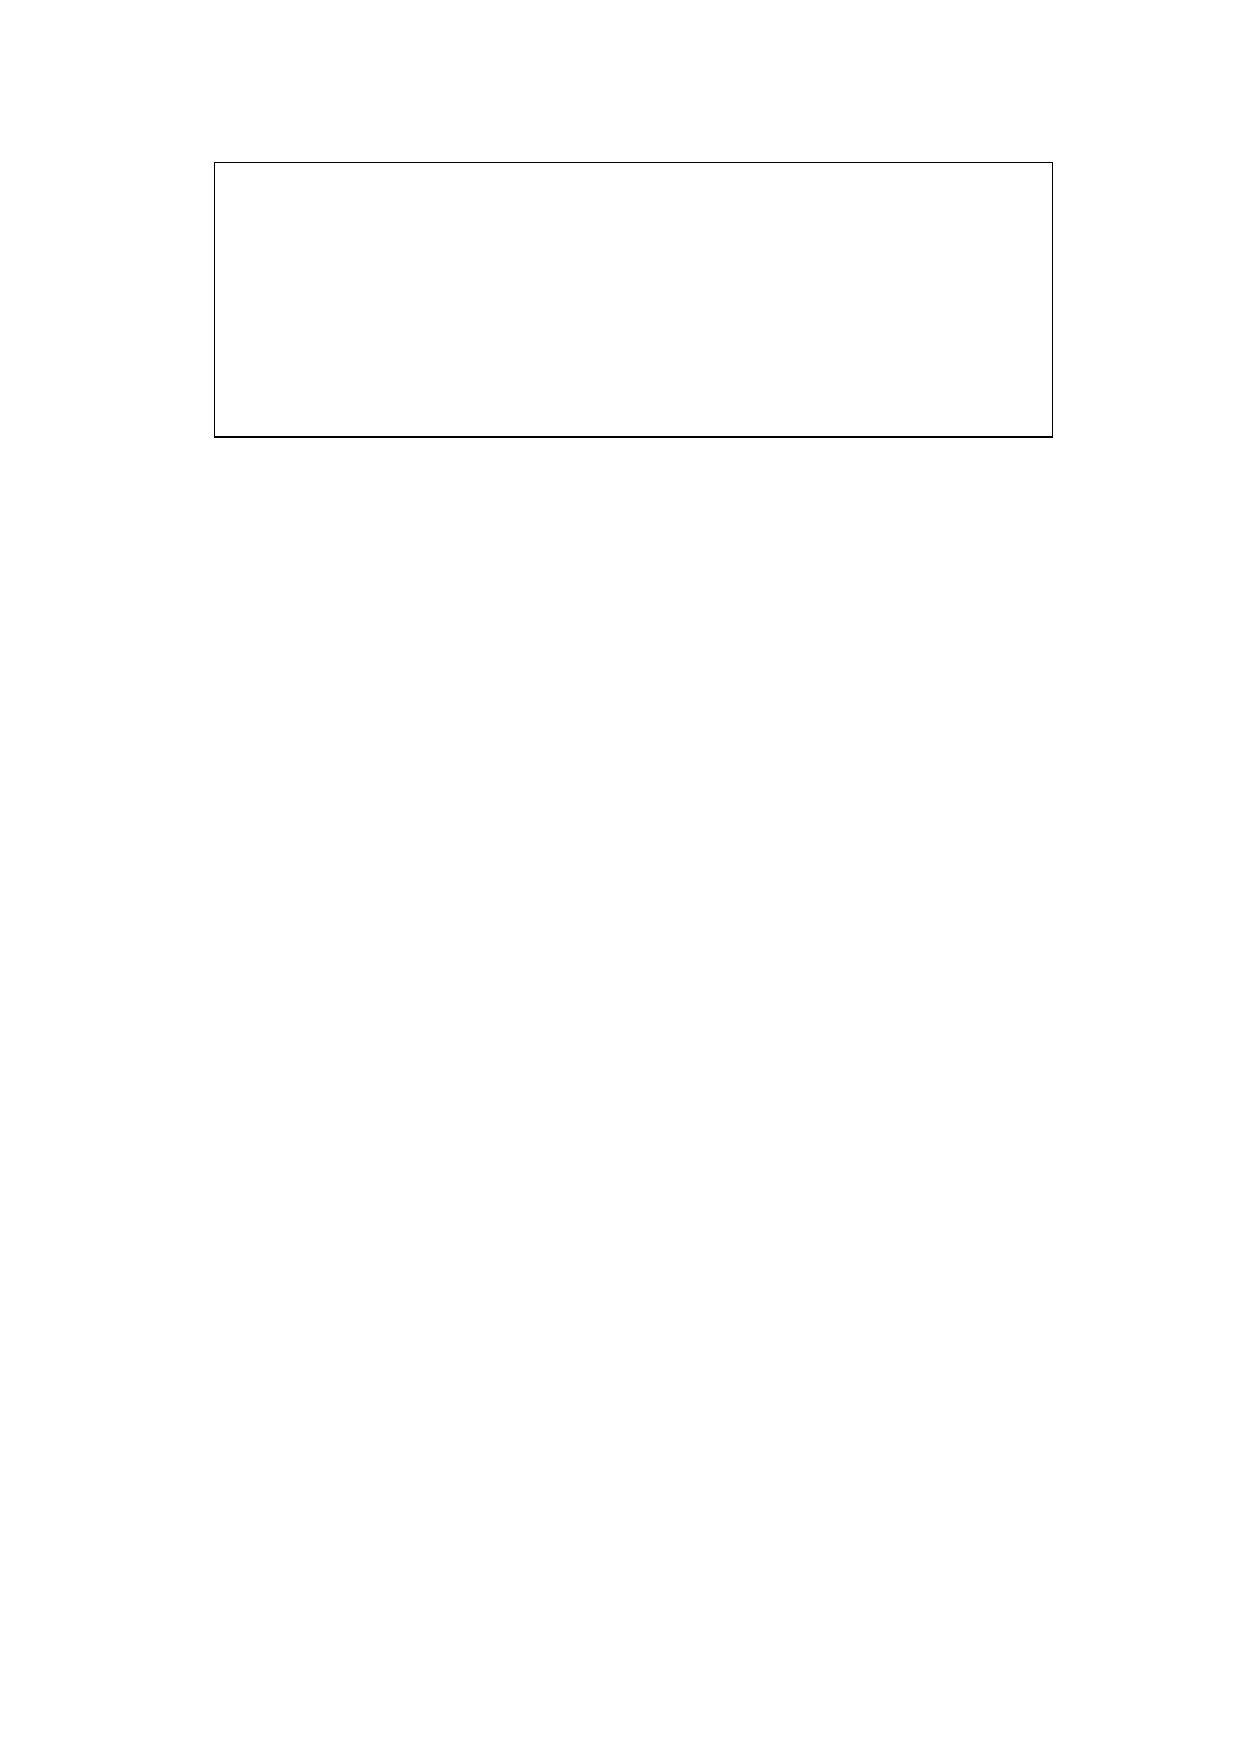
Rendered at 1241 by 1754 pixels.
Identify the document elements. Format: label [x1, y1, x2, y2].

table_header [215, 163, 1052, 436]
